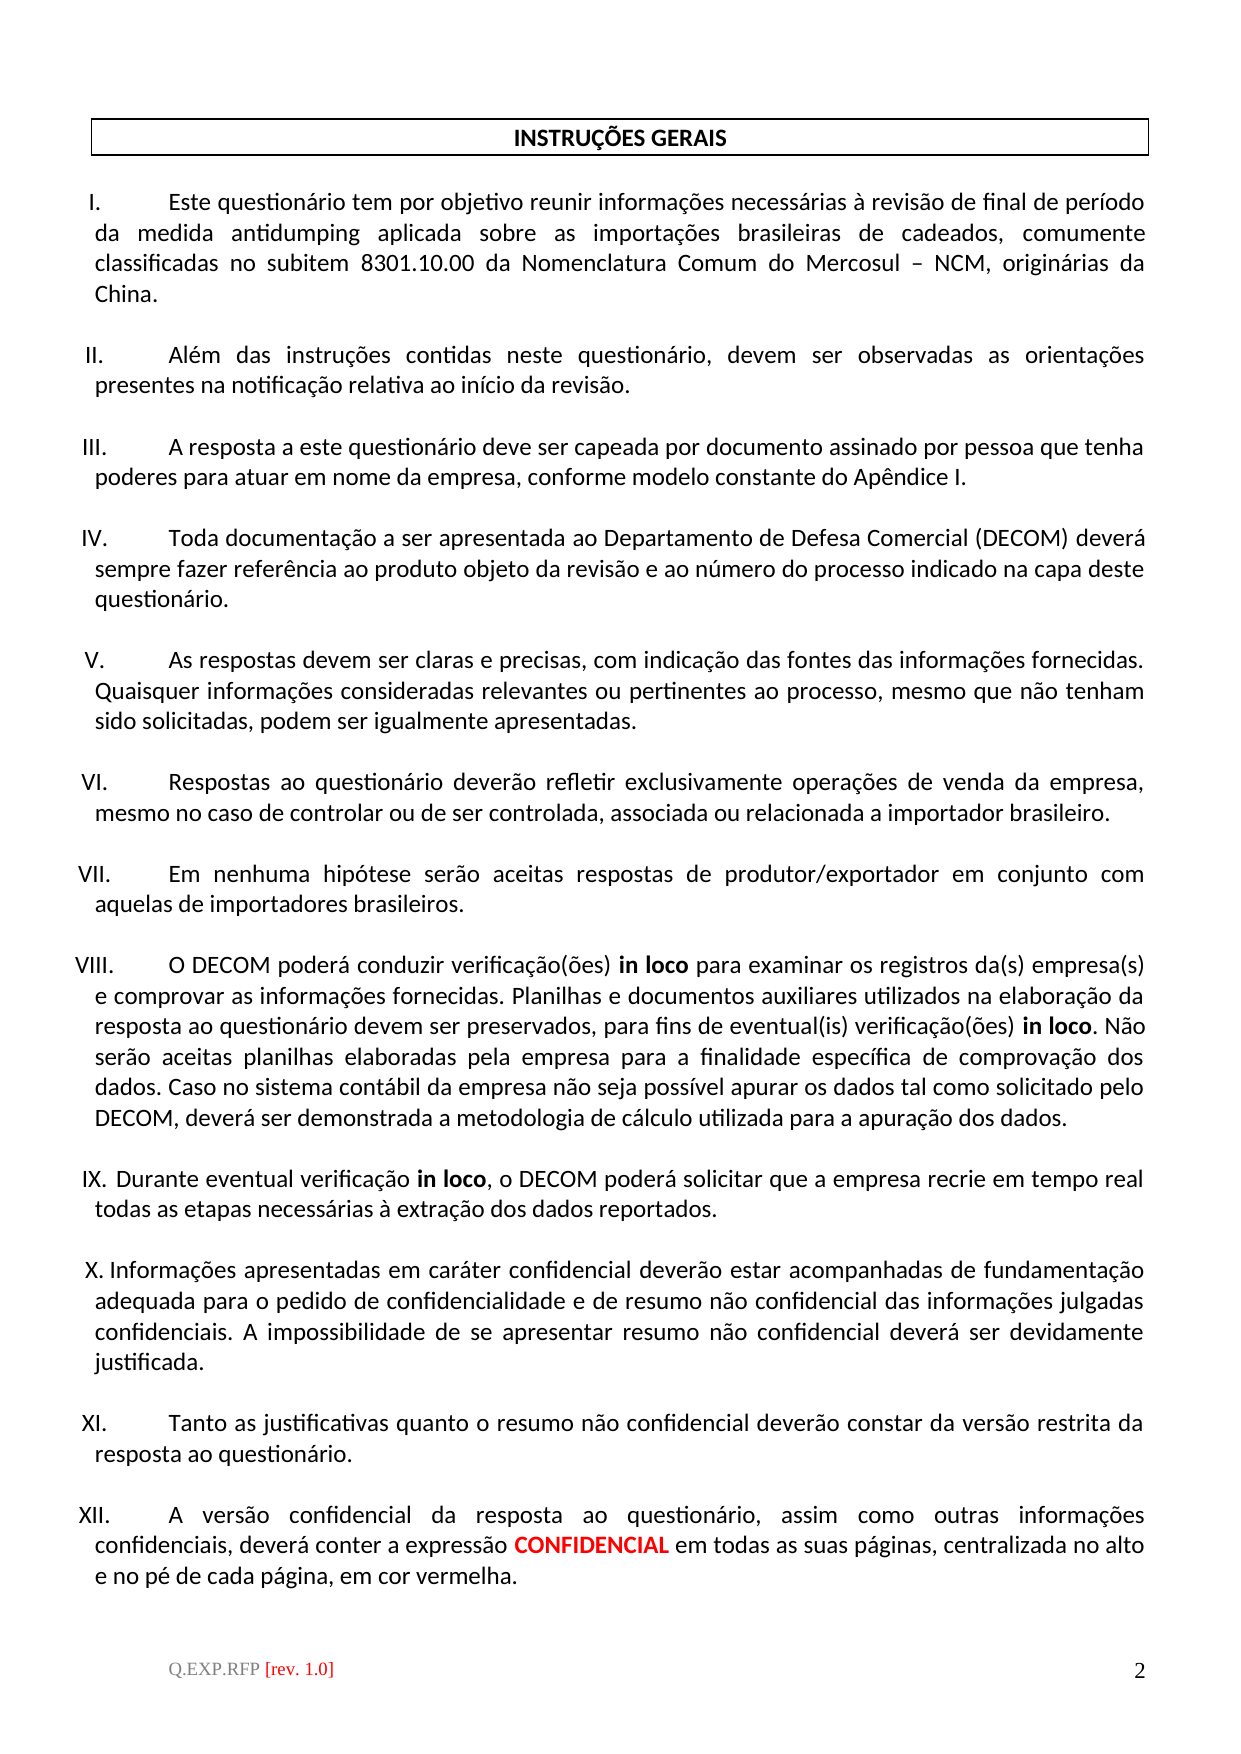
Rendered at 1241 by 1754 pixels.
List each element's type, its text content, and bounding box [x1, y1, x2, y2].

list Informações apresentadas em caráter confidencial deverão estar acompanhadas de fundamentação adequada para o pedido de confidencialidade e de resumo não confidencial das informações julgadas confidenciais. A impossibilidade de se apresentar resumo não confidencial deverá ser devidamente justificada. [94, 1255, 1146, 1377]
list Este questionário tem por objetivo reunir informações necessárias à revisão de final de período da medida antidumping aplicada sobre as importações brasileiras de cadeados, comumente classificadas no subitem 8301.10.00 da Nomenclatura Comum do Mercosul – NCM, originárias da China. [94, 186, 1146, 308]
list A resposta a este questionário deve ser capeada por documento assinado por pessoa que tenha poderes para atuar em nome da empresa, conforme modelo constante do Apêndice I. [94, 431, 1146, 492]
subtitle INSTRUÇÕES GERAIS [92, 120, 1148, 154]
list Respostas ao questionário deverão refletir exclusivamente operações de venda da empresa, mesmo no caso de controlar ou de ser controlada, associada ou relacionada a importador brasileiro. [94, 766, 1146, 827]
list O DECOM poderá conduzir verificação(ões) in loco para examinar os registros da(s) empresa(s) e comprovar as informações fornecidas. Planilhas e documentos auxiliares utilizados na elaboração da resposta ao questionário devem ser preservados, para fins de eventual(is) verificação(ões) in loco. Não serão aceitas planilhas elaboradas pela empresa para a finalidade específica de comprovação dos dados. Caso no sistema contábil da empresa não seja possível apurar os dados tal como solicitado pelo DECOM, deverá ser demonstrada a metodologia de cálculo utilizada para a apuração dos dados. [94, 949, 1146, 1133]
list Além das instruções contidas neste questionário, devem ser observadas as orientações presentes na notificação relativa ao início da revisão. [94, 339, 1146, 400]
list Toda documentação a ser apresentada ao Departamento de Defesa Comercial (DECOM) deverá sempre fazer referência ao produto objeto da revisão e ao número do processo indicado na capa deste questionário. [94, 522, 1146, 614]
list As respostas devem ser claras e precisas, com indicação das fontes das informações fornecidas. Quaisquer informações consideradas relevantes ou pertinentes ao processo, mesmo que não tenham sido solicitadas, podem ser igualmente apresentadas. [94, 644, 1146, 736]
list Em nenhuma hipótese serão aceitas respostas de produtor/exportador em conjunto com aquelas de importadores brasileiros. [94, 858, 1146, 919]
list Durante eventual verificação in loco, o DECOM poderá solicitar que a empresa recrie em tempo real todas as etapas necessárias à extração dos dados reportados. [94, 1163, 1146, 1224]
list A versão confidencial da resposta ao questionário, assim como outras informações confidenciais, deverá conter a expressão CONFIDENCIAL em todas as suas páginas, centralizada no alto e no pé de cada página, em cor vermelha. [94, 1499, 1146, 1590]
list Tanto as justificativas quanto o resumo não confidencial deverão constar da versão restrita da resposta ao questionário. [94, 1407, 1146, 1468]
